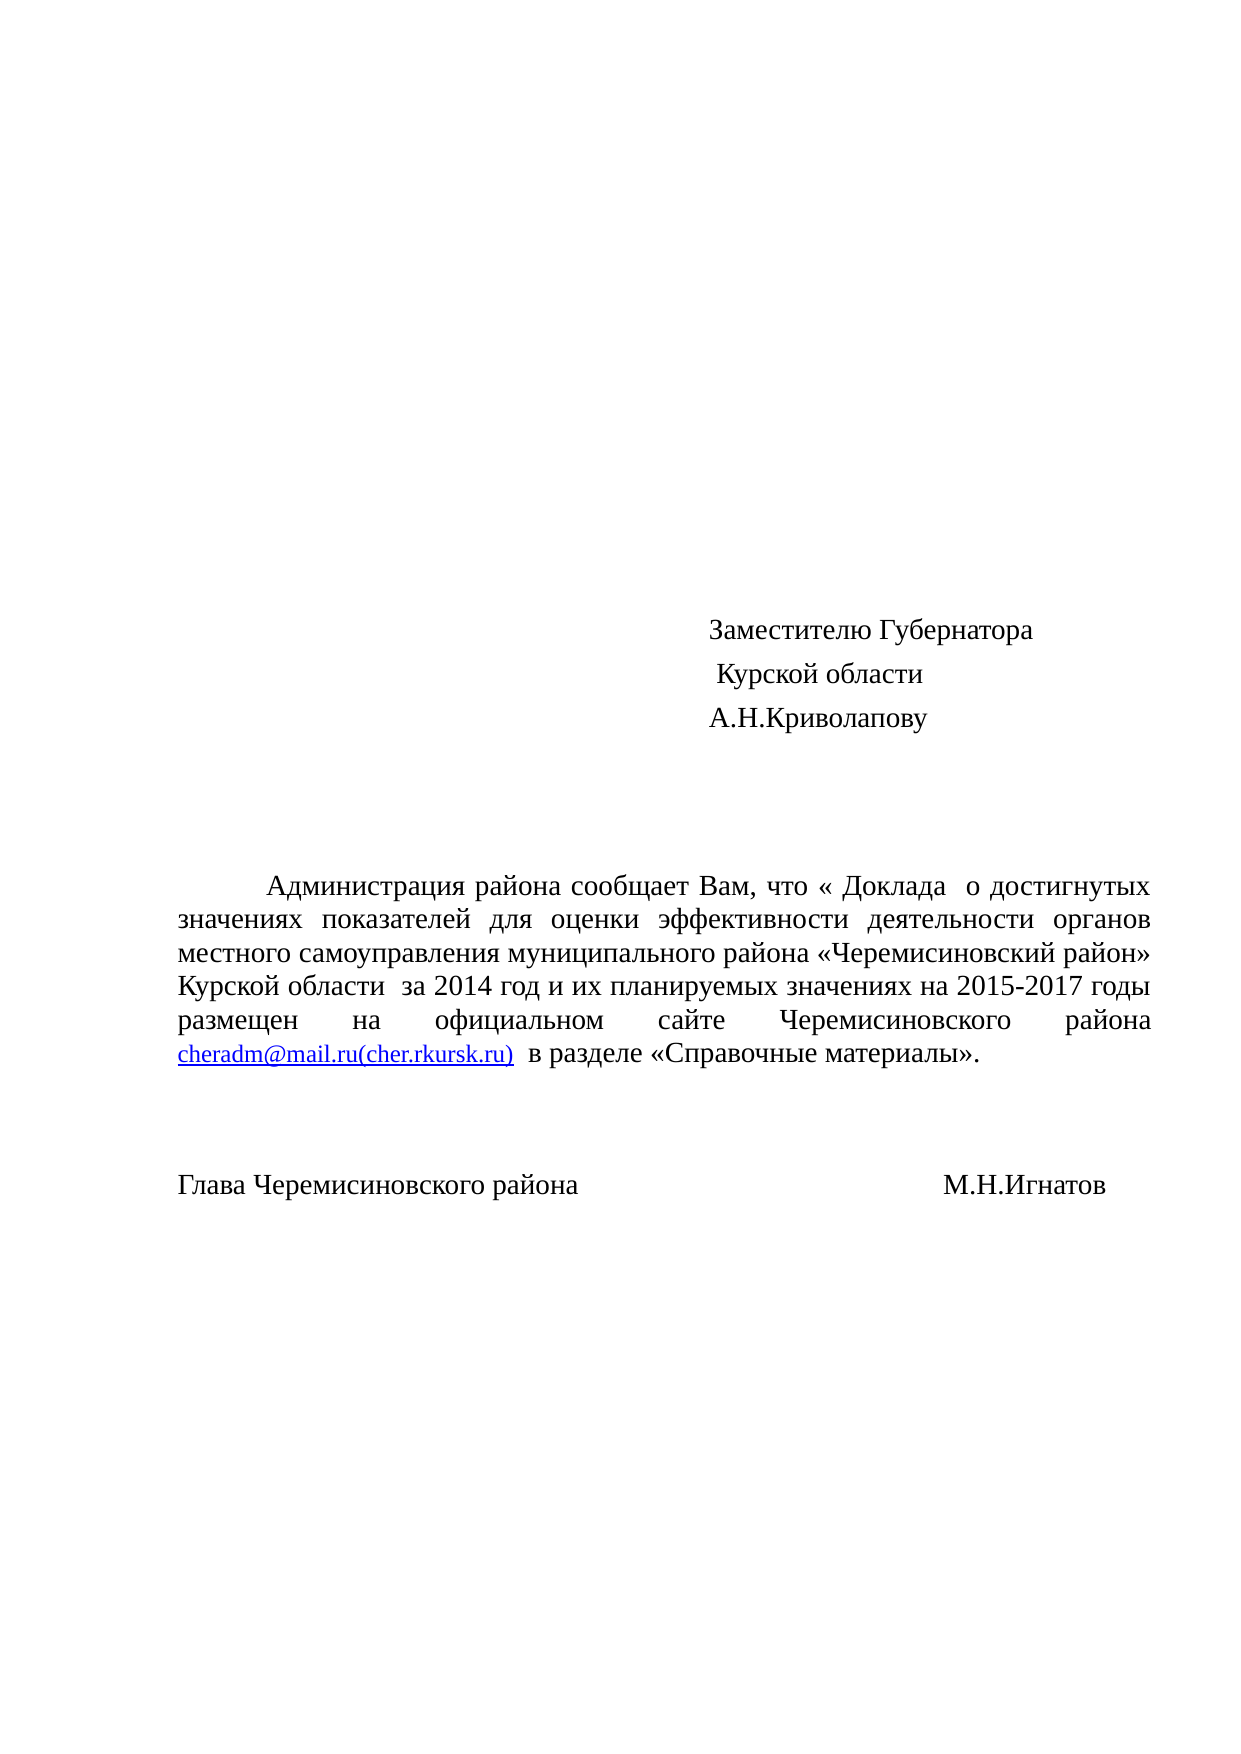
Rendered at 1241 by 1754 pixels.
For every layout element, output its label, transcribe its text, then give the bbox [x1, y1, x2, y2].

text Администрация района сообщает Вам, что « Доклада о достигнутых значениях показателей для оценки эффективности деятельности органов местного самоуправления муниципального района «Черемисиновский район» Курской области за 2014 год и их планируемых значениях на 2015-2017 годы размещен на официальном сайте Черемисиновского района cheradm@mail.ru(cher.rkursk.ru) в разделе «Справочные материалы». [177, 868, 1152, 1069]
text Глава Черемисиновского района М.Н.Игнатов [177, 1167, 1152, 1201]
text Курской области [177, 656, 1152, 689]
text Заместителю Губернатора [177, 612, 1152, 646]
text А.Н.Криволапову [177, 700, 1152, 733]
